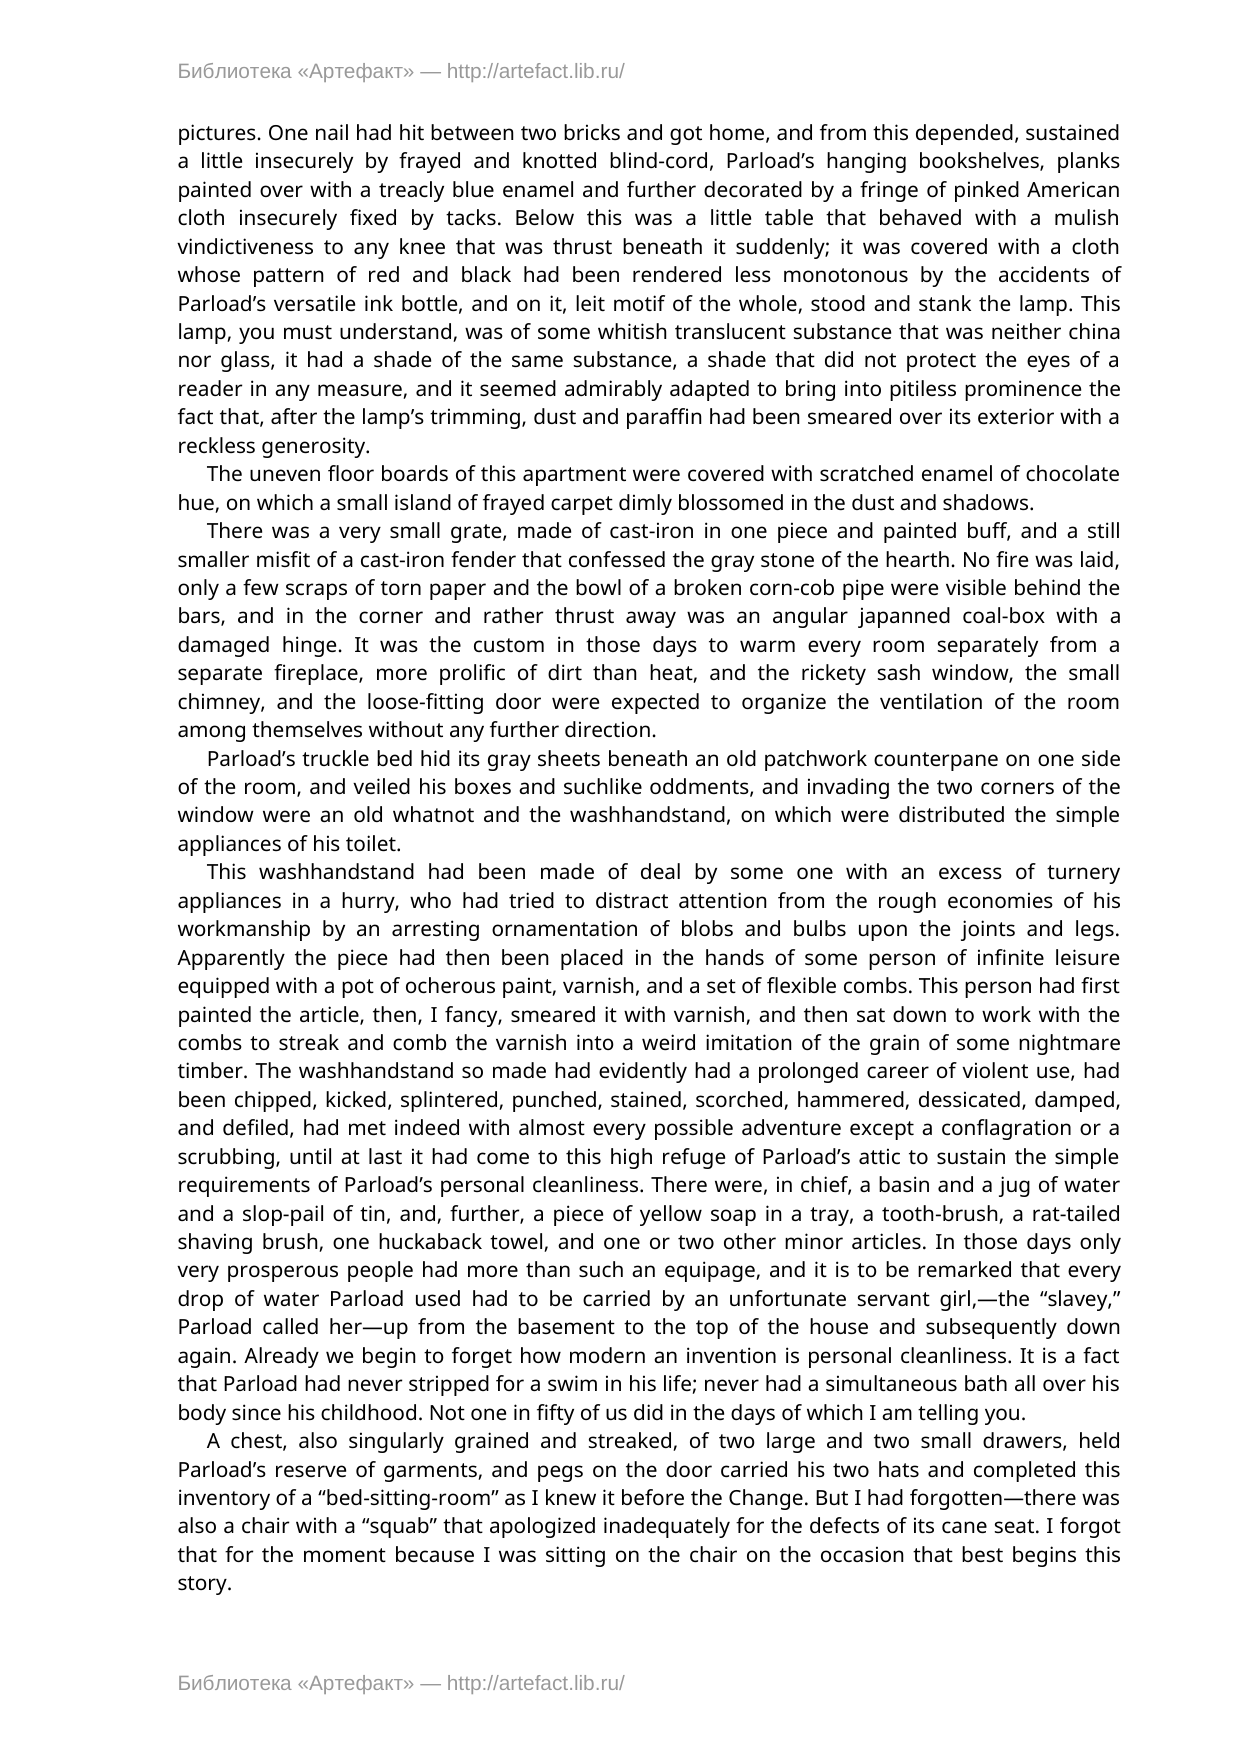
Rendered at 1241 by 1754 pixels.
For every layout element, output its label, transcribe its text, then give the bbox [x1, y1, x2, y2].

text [177, 118, 1122, 459]
text There was a very small grate, made of cast-iron in one piece and painted buff, and a still smaller misfit of a cast-iron fender that confessed the gray stone of the hearth. No fire was laid, only a few scraps of torn paper and the bowl of a broken corn-cob pipe were visible behind the bars, and in the corner and rather thrust away was an angular japanned coal-box with a damaged hinge. It was the custom in those days to warm every room separately from a separate fireplace, more prolific of dirt than heat, and the rickety sash window, the small chimney, and the loose-fitting door were expected to organize the ventilation of the room among themselves without any further direction. [177, 516, 1122, 744]
text The uneven floor boards of this apartment were covered with scratched enamel of chocolate hue, on which a small island of frayed carpet dimly blossomed in the dust and shadows. [177, 459, 1122, 516]
text A chest, also singularly grained and streaked, of two large and two small drawers, held Parload’s reserve of garments, and pegs on the door carried his two hats and completed this inventory of a “bed-sitting-room” as I knew it before the Change. But I had forgotten—there was also a chair with a “squab” that apologized inadequately for the defects of its cane seat. I forgot that for the moment because I was sitting on the chair on the occasion that best begins this story. [177, 1426, 1122, 1597]
text Parload’s truckle bed hid its gray sheets beneath an old patchwork counterpane on one side of the room, and veiled his boxes and suchlike oddments, and invading the two corners of the window were an old whatnot and the washhandstand, on which were distributed the simple appliances of his toilet. [177, 744, 1122, 857]
text This washhandstand had been made of deal by some one with an excess of turnery appliances in a hurry, who had tried to distract attention from the rough economies of his workmanship by an arresting ornamentation of blobs and bulbs upon the joints and legs. Apparently the piece had then been placed in the hands of some person of infinite leisure equipped with a pot of ocherous paint, varnish, and a set of flexible combs. This person had first painted the article, then, I fancy, smeared it with varnish, and then sat down to work with the combs to streak and comb the varnish into a weird imitation of the grain of some nightmare timber. The washhandstand so made had evidently had a prolonged career of violent use, had been chipped, kicked, splintered, punched, stained, scorched, hammered, dessicated, damped, and defiled, had met indeed with almost every possible adventure except a conflagration or a scrubbing, until at last it had come to this high refuge of Parload’s attic to sustain the simple requirements of Parload’s personal cleanliness. There were, in chief, a basin and a jug of water and a slop-pail of tin, and, further, a piece of yellow soap in a tray, a tooth-brush, a rat-tailed shaving brush, one huckaback towel, and one or two other minor articles. In those days only very prosperous people had more than such an equipage, and it is to be remarked that every drop of water Parload used had to be carried by an unfortunate servant girl,—the “slavey,” Parload called her—up from the basement to the top of the house and subsequently down again. Already we begin to forget how modern an invention is personal cleanliness. It is a fact that Parload had never stripped for a swim in his life; never had a simultaneous bath all over his body since his childhood. Not one in fifty of us did in the days of which I am telling you. [177, 857, 1122, 1426]
